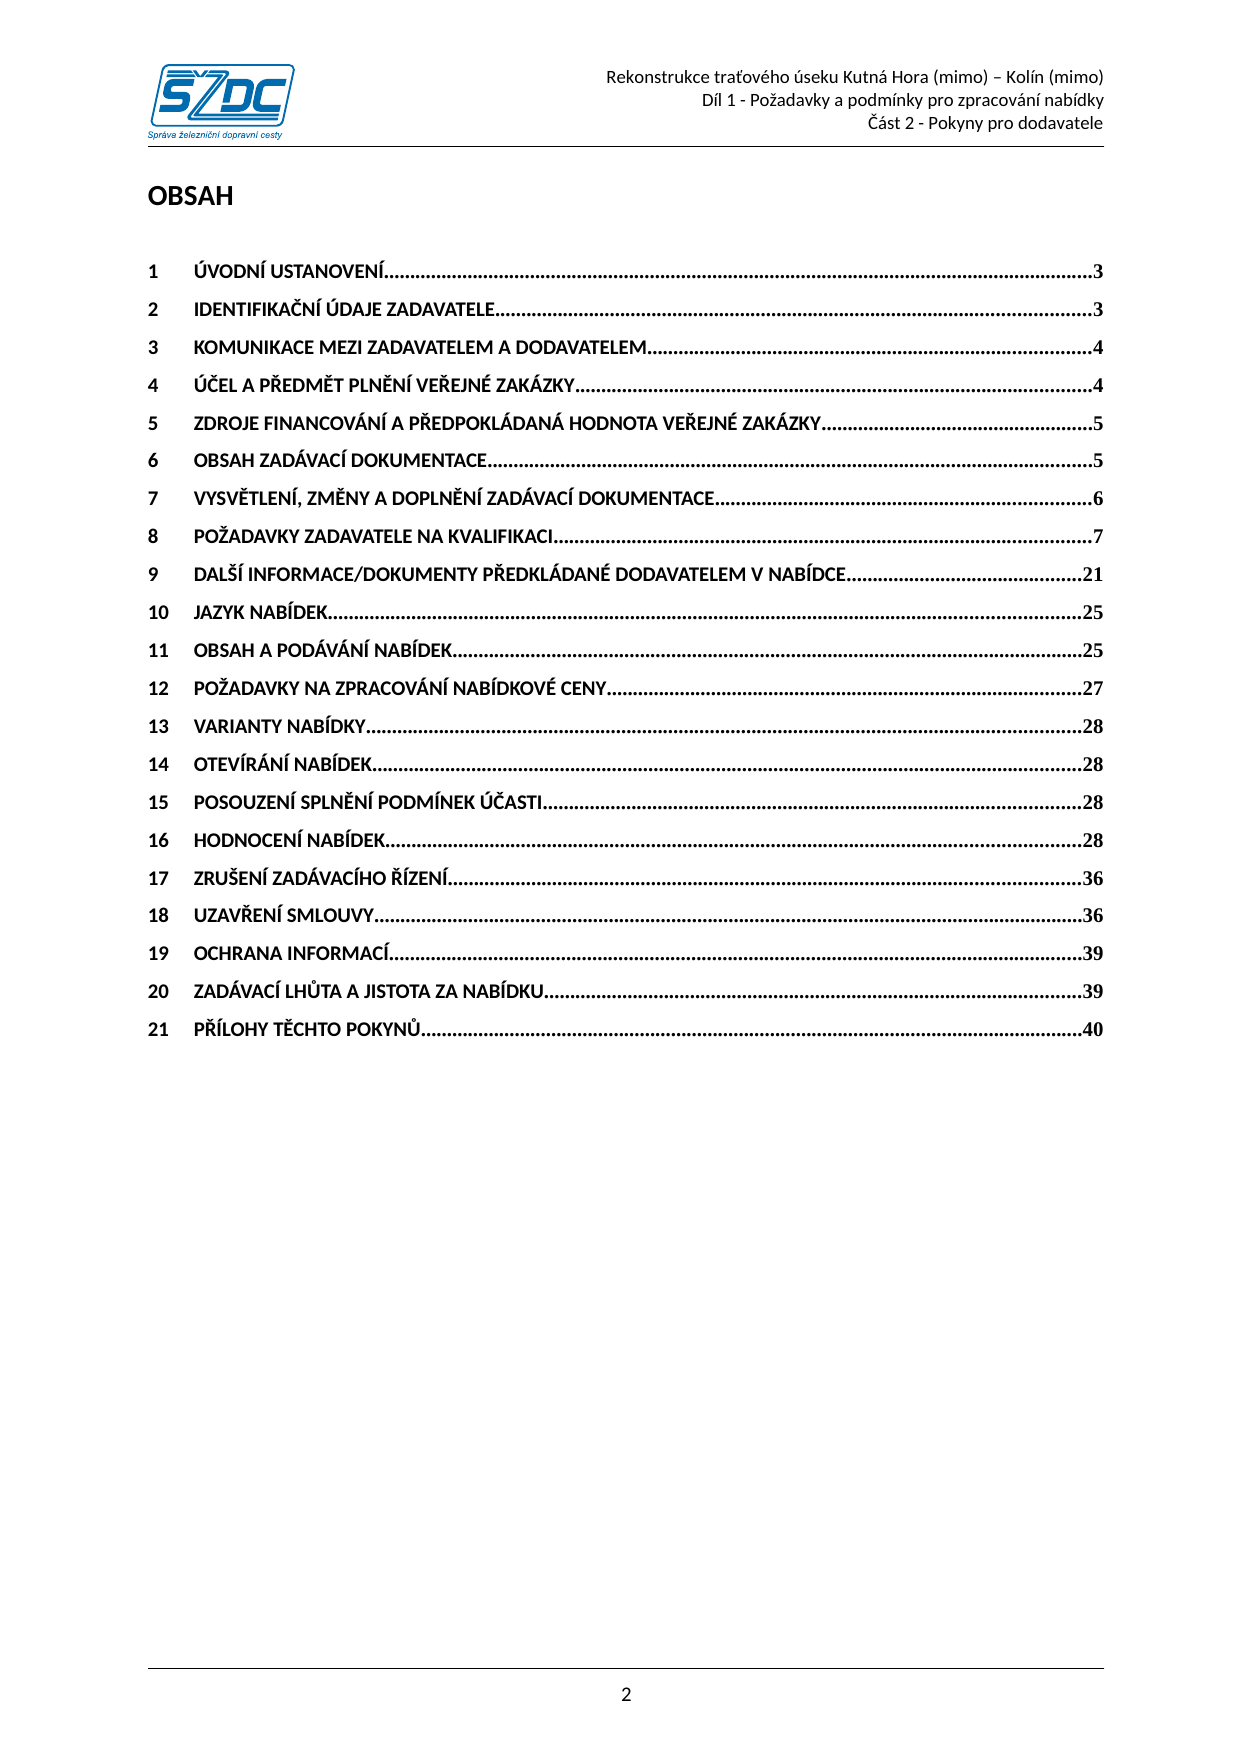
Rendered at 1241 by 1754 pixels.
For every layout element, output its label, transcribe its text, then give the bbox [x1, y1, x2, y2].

text 4 ÚČEL A PŘEDMĚT PLNĚNÍ VEŘEJNÉ ZAKÁZKY 4 [148, 372, 1104, 397]
text 6 OBSAH ZADÁVACÍ DOKUMENTACE 5 [148, 448, 1104, 473]
text 7 VYSVĚTLENÍ, ZMĚNY A DOPLNĚNÍ ZADÁVACÍ DOKUMENTACE 6 [148, 486, 1104, 511]
text 9 DALŠÍ INFORMACE/DOKUMENTY PŘEDKLÁDANÉ DODAVATELEM V NABÍDCE 21 [148, 561, 1104, 587]
text 17 ZRUŠENÍ ZADÁVACÍHO ŘÍZENÍ 36 [148, 865, 1104, 890]
text 21 PŘÍLOHY TĚCHTO POKYNŮ 40 [148, 1016, 1104, 1042]
text 3 KOMUNIKACE MEZI ZADAVATELEM A DODAVATELEM 4 [148, 334, 1104, 359]
text 16 HODNOCENÍ NABÍDEK 28 [148, 827, 1104, 852]
text 12 POŽADAVKY NA ZPRACOVÁNÍ NABÍDKOVÉ CENY 27 [148, 675, 1104, 701]
text 13 VARIANTY NABÍDKY 28 [148, 713, 1104, 738]
text 19 OCHRANA INFORMACÍ 39 [148, 941, 1104, 966]
text 20 ZADÁVACÍ LHŮTA A JISTOTA ZA NABÍDKU 39 [148, 978, 1104, 1004]
text 15 POSOUZENÍ SPLNĚNÍ PODMÍNEK ÚČASTI 28 [148, 789, 1104, 814]
text 5 ZDROJE FINANCOVÁNÍ A PŘEDPOKLÁDANÁ HODNOTA VEŘEJNÉ ZAKÁZKY 5 [148, 410, 1104, 435]
text 18 UZAVŘENÍ SMLOUVY 36 [148, 903, 1104, 928]
text 10 JAZYK NABÍDEK 25 [148, 599, 1104, 625]
text 1 ÚVODNÍ USTANOVENÍ 3 [148, 258, 1104, 283]
text 8 POŽADAVKY ZADAVATELE NA KVALIFIKACI 7 [148, 523, 1104, 549]
text 14 OTEVÍRÁNÍ NABÍDEK 28 [148, 751, 1104, 776]
text 2 IDENTIFIKAČNÍ ÚDAJE ZADAVATELE 3 [148, 296, 1104, 321]
text 11 OBSAH A PODÁVÁNÍ NABÍDEK 25 [148, 637, 1104, 663]
text OBSAH [148, 177, 1104, 213]
